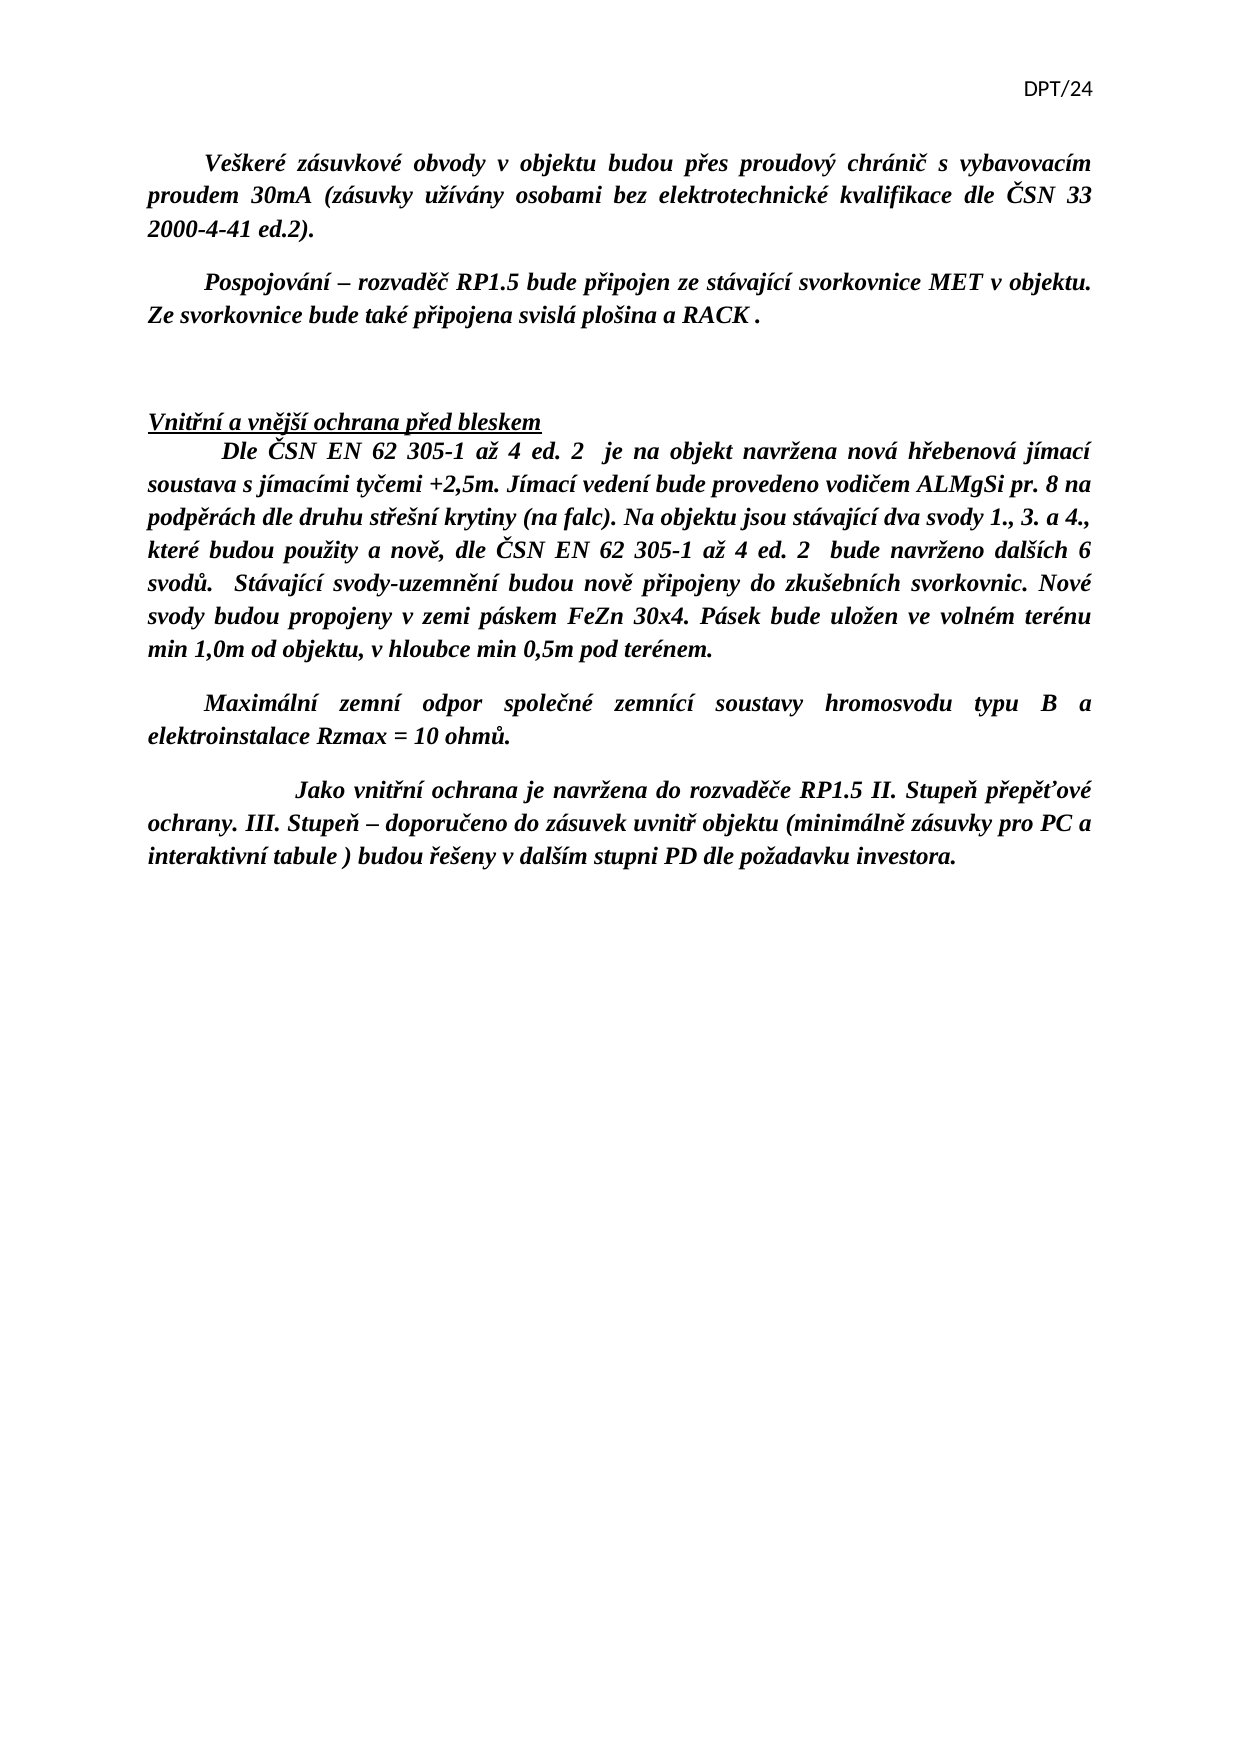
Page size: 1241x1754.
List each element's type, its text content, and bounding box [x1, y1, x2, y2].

text Maximální zemní odpor společné zemnící soustavy hromosvodu typu B a elektroinstalace Rzmax = 10 ohmů. [148, 688, 1093, 750]
text Pospojování – rozvaděč RP1.5 bude připojen ze stávající svorkovnice MET v objektu. Ze svorkovnice bude také připojena svislá plošina a RACK . [148, 267, 1093, 329]
text Dle ČSN EN 62 305-1 až 4 ed. 2 je na objekt navržena nová hřebenová jímací soustava s jímacími tyčemi +2,5m. Jímací vedení bude provedeno vodičem ALMgSi pr. 8 na podpěrách dle druhu střešní krytiny (na falc). Na objektu jsou stávající dva svody 1., 3. a 4., které budou použity a nově, dle ČSN EN 62 305-1 až 4 ed. 2 bude navrženo dalších 6 svodů. Stávající svody-uzemnění budou nově připojeny do zkušebních svorkovnic. Nové svody budou propojeny v zemi páskem FeZn 30x4. Pásek bude uložen ve volném terénu min 1,0m od objektu, v hloubce min 0,5m pod terénem. [148, 436, 1093, 663]
text Jako vnitřní ochrana je navržena do rozvaděče RP1.5 II. Stupeň přepěťové ochrany. III. Stupeň – doporučeno do zásuvek uvnitř objektu (minimálně zásuvky pro PC a interaktivní tabule ) budou řešeny v dalším stupni PD dle požadavku investora. [148, 775, 1093, 870]
text Vnitřní a vnější ochrana před bleskem [148, 407, 1093, 436]
text Veškeré zásuvkové obvody v objektu budou přes proudový chránič s vybavovacím proudem 30mA (zásuvky užívány osobami bez elektrotechnické kvalifikace dle ČSN 33 2000-4-41 ed.2). [148, 148, 1093, 242]
